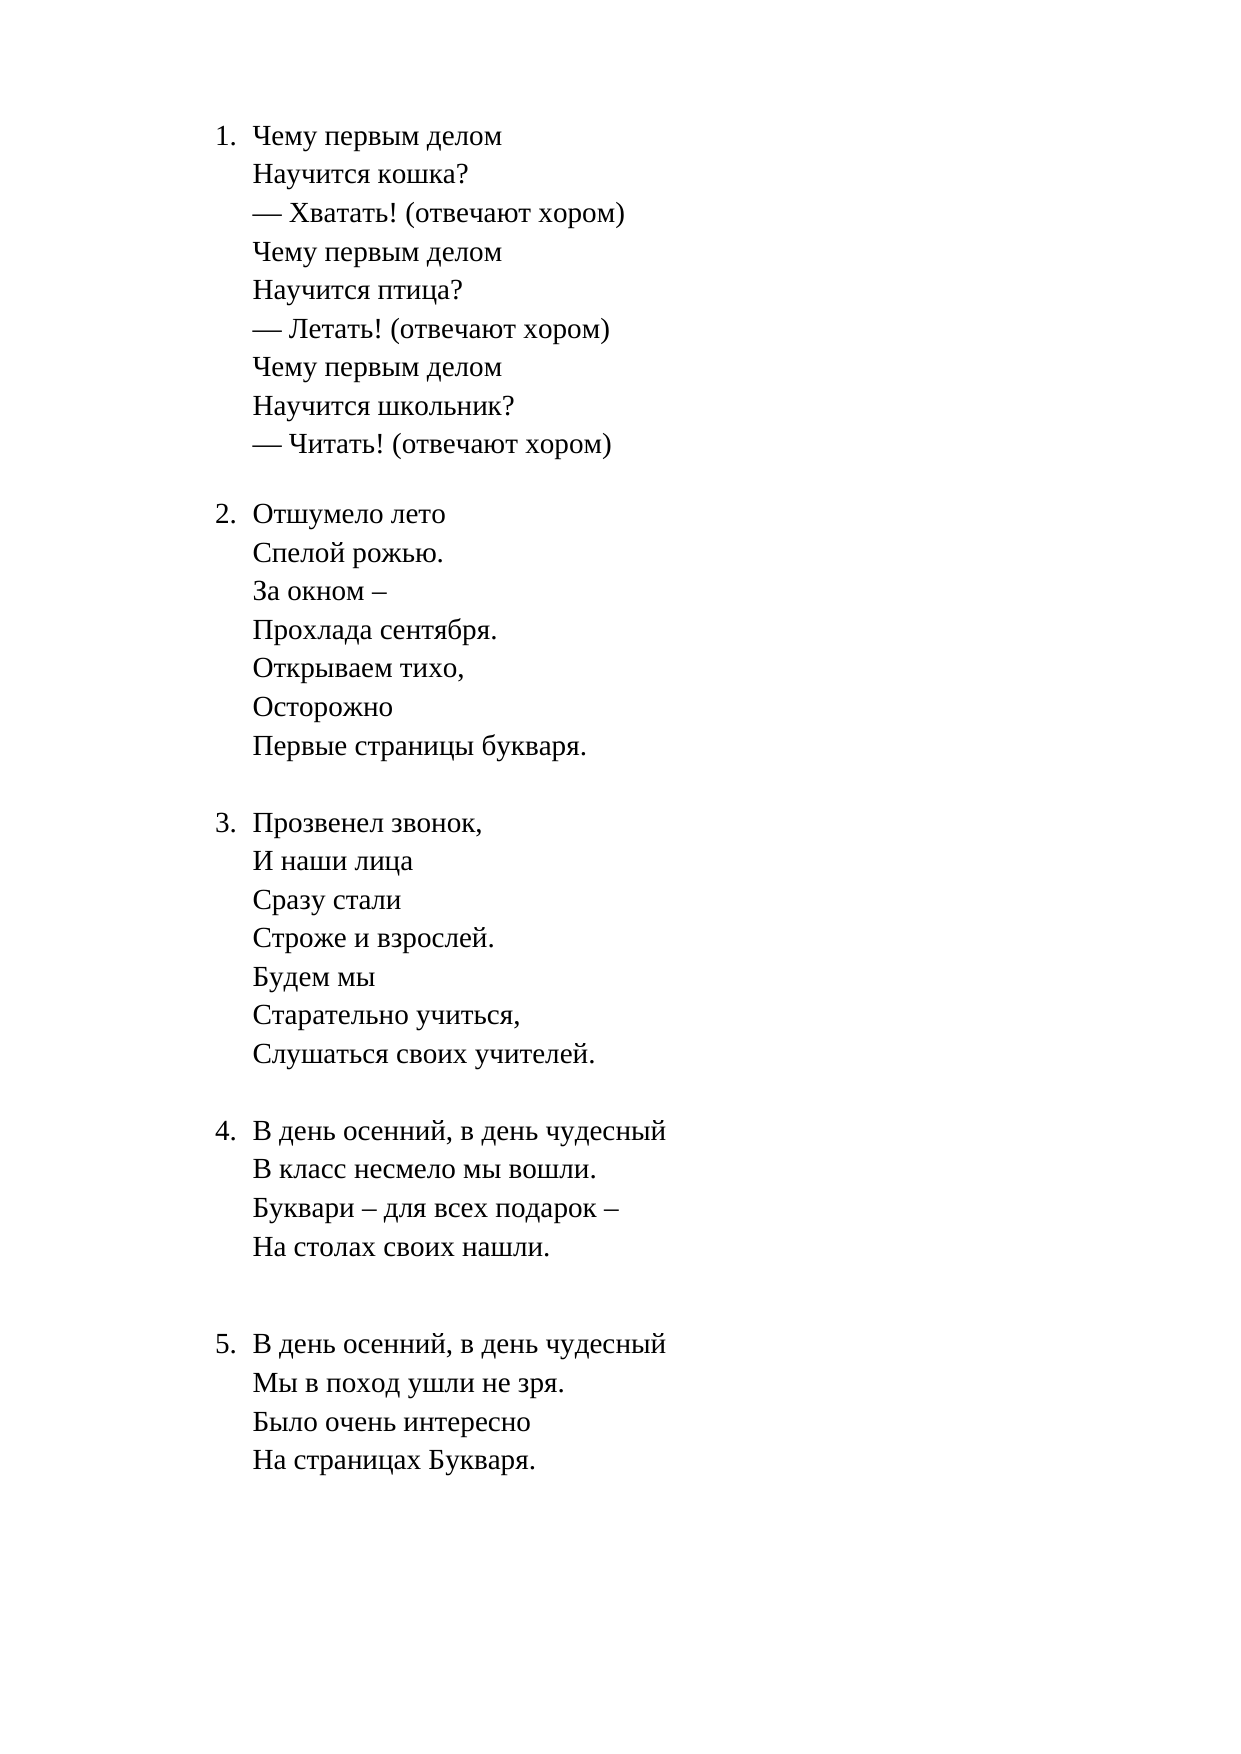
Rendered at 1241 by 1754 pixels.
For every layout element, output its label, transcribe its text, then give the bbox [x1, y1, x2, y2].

list Первые страницы букваря. [252, 728, 1152, 761]
list В день осенний, в день чудесный [215, 1113, 1152, 1147]
list Прохлада сентября. [252, 612, 1152, 646]
list В класс несмело мы вошли. [252, 1152, 1152, 1185]
list В день осенний, в день чудесный Мы в поход ушли не зря. Было очень интересно На страницах Букваря. [215, 1327, 1152, 1476]
list Строже и взрослей. [252, 920, 1152, 954]
list На столах своих нашли. [252, 1229, 1152, 1262]
list Буквари – для всех подарок – [252, 1190, 1152, 1224]
list Слушаться своих учителей. [252, 1036, 1152, 1069]
list И наши лица [252, 843, 1152, 877]
list Будем мы [252, 959, 1152, 992]
list Спелой рожью. [252, 535, 1152, 568]
list Сразу стали [252, 882, 1152, 915]
list Чему первым делом Научится кошка? — Хватать! (отвечают хором) Чему первым делом Научится птица? — Летать! (отвечают хором) Чему первым делом Научится школьник? — Читать! (отвечают хором) [215, 118, 1152, 492]
list Прозвенел звонок, [215, 805, 1152, 838]
list Старательно учиться, [252, 997, 1152, 1031]
list Отшумело лето [215, 496, 1152, 530]
list Открываем тихо, [252, 651, 1152, 684]
list Осторожно [252, 689, 1152, 723]
list За окном – [252, 573, 1152, 607]
